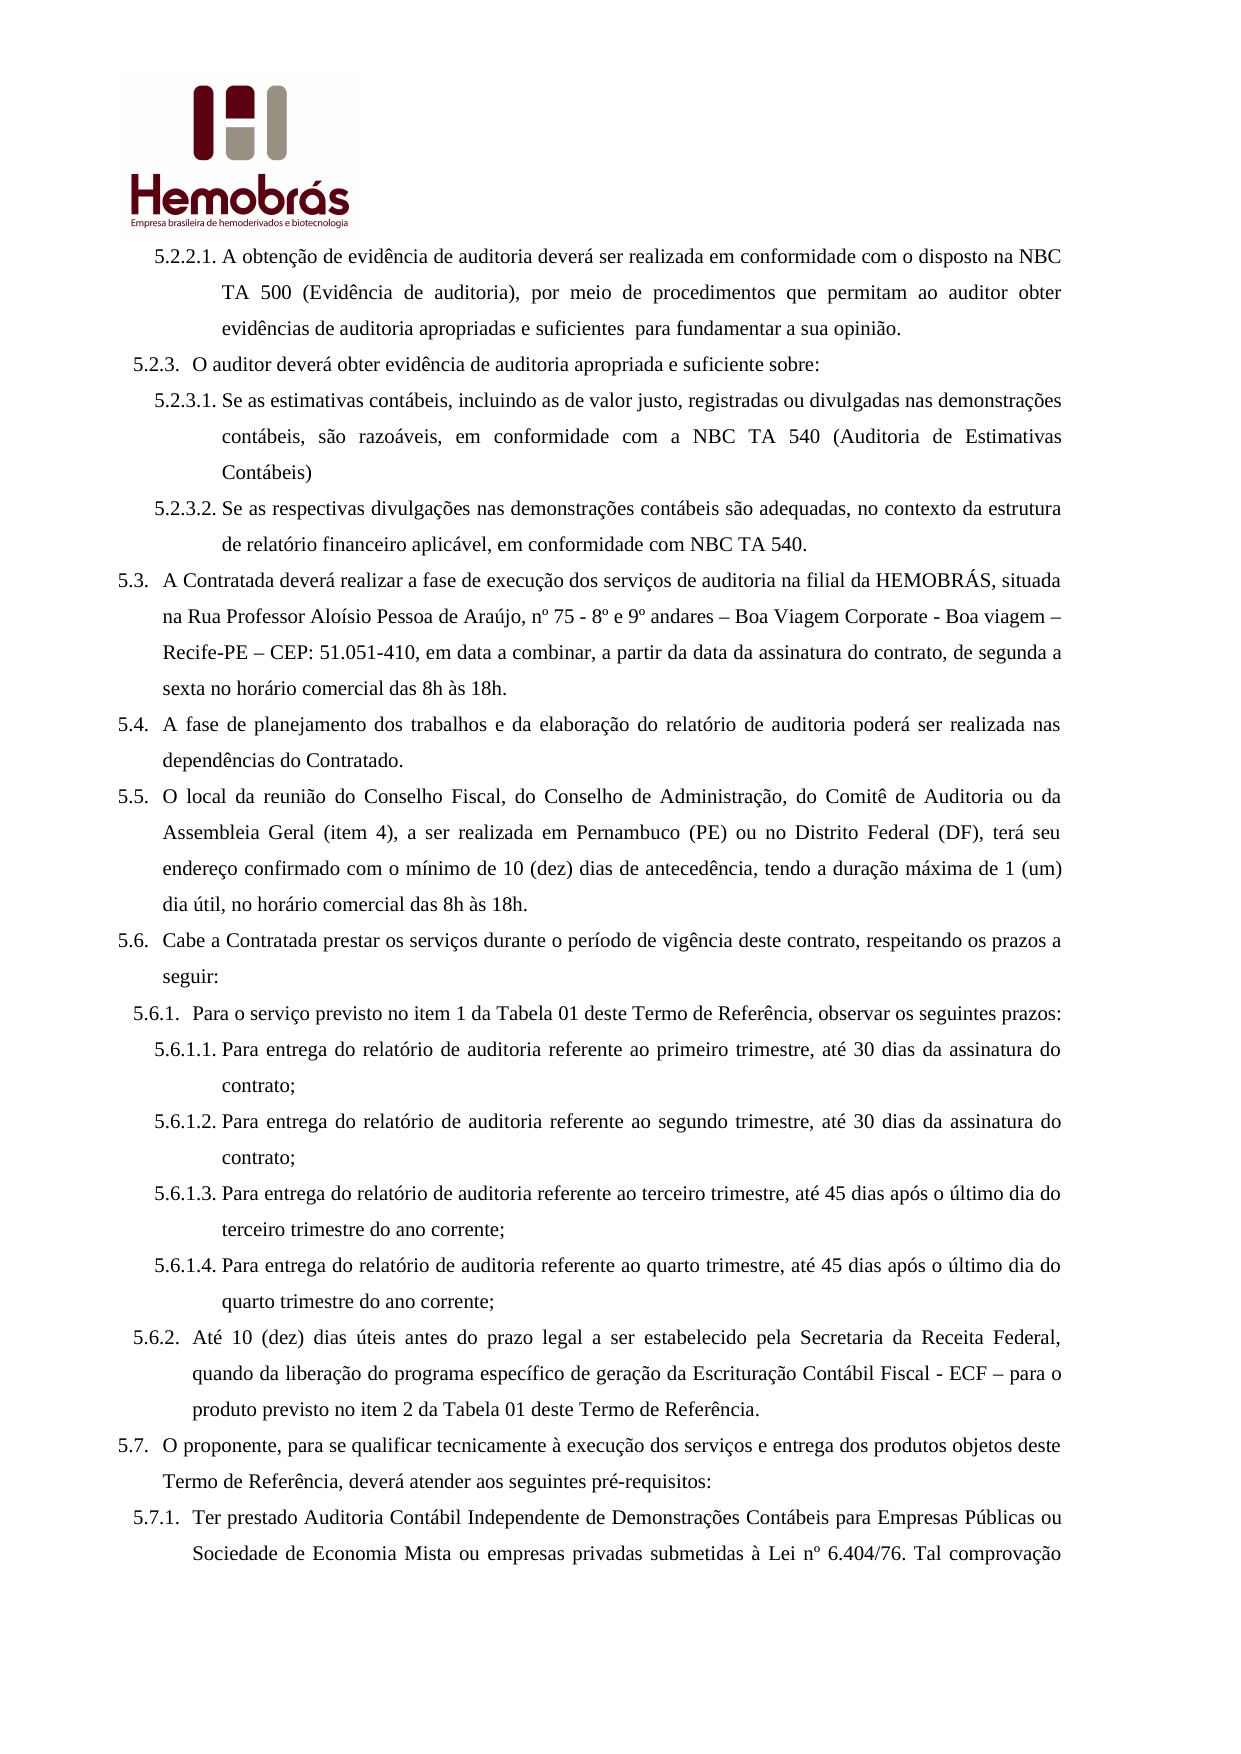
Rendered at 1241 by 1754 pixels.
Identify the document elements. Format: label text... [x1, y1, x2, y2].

list Se as respectivas divulgações nas demonstrações contábeis são adequadas, no contexto da estrutura de relatório financeiro aplicável, em conformidade com NBC TA 540. [154, 496, 1063, 556]
list A Contratada deverá realizar a fase de execução dos serviços de auditoria na filial da HEMOBRÁS, situada na Rua Professor Aloísio Pessoa de Araújo, nº 75 - 8º e 9º andares – Boa Viagem Corporate - Boa viagem – Recife-PE – CEP: 51.051-410, em data a combinar, a partir da data da assinatura do contrato, de segunda a sexta no horário comercial das 8h às 18h. [118, 568, 1063, 700]
list Até 10 (dez) dias úteis antes do prazo legal a ser estabelecido pela Secretaria da Receita Federal, quando da liberação do programa específico de geração da Escrituração Contábil Fiscal - ECF – para o produto previsto no item 2 da Tabela 01 deste Termo de Referência. [133, 1325, 1063, 1421]
list O proponente, para se qualificar tecnicamente à execução dos serviços e entrega dos produtos objetos deste Termo de Referência, deverá atender aos seguintes pré-requisitos: [118, 1433, 1063, 1493]
list Para entrega do relatório de auditoria referente ao primeiro trimestre, até 30 dias da assinatura do contrato; [154, 1036, 1063, 1097]
list Para entrega do relatório de auditoria referente ao terceiro trimestre, até 45 dias após o último dia do terceiro trimestre do ano corrente; [154, 1181, 1063, 1241]
list Para o serviço previsto no item 1 da Tabela 01 deste Termo de Referência, observar os seguintes prazos: [133, 1000, 1063, 1024]
list A obtenção de evidência de auditoria deverá ser realizada em conformidade com o disposto na NBC TA 500 (Evidência de auditoria), por meio de procedimentos que permitam ao auditor obter evidências de auditoria apropriadas e suficientes para fundamentar a sua opinião. [154, 243, 1063, 340]
list O auditor deverá obter evidência de auditoria apropriada e suficiente sobre: [133, 352, 1063, 376]
list Cabe a Contratada prestar os serviços durante o período de vigência deste contrato, respeitando os prazos a seguir: [118, 928, 1063, 988]
list Para entrega do relatório de auditoria referente ao quarto trimestre, até 45 dias após o último dia do quarto trimestre do ano corrente; [154, 1253, 1063, 1313]
list O local da reunião do Conselho Fiscal, do Conselho de Administração, do Comitê de Auditoria ou da Assembleia Geral (item 4), a ser realizada em Pernambuco (PE) ou no Distrito Federal (DF), terá seu endereço confirmado com o mínimo de 10 (dez) dias de antecedência, tendo a duração máxima de 1 (um) dia útil, no horário comercial das 8h às 18h. [118, 784, 1063, 916]
list A fase de planejamento dos trabalhos e da elaboração do relatório de auditoria poderá ser realizada nas dependências do Contratado. [118, 712, 1063, 772]
list Para entrega do relatório de auditoria referente ao segundo trimestre, até 30 dias da assinatura do contrato; [154, 1108, 1063, 1169]
picture [118, 73, 362, 244]
list Se as estimativas contábeis, incluindo as de valor justo, registradas ou divulgadas nas demonstrações contábeis, são razoáveis, em conformidade com a NBC TA 540 (Auditoria de Estimativas Contábeis) [154, 388, 1063, 484]
